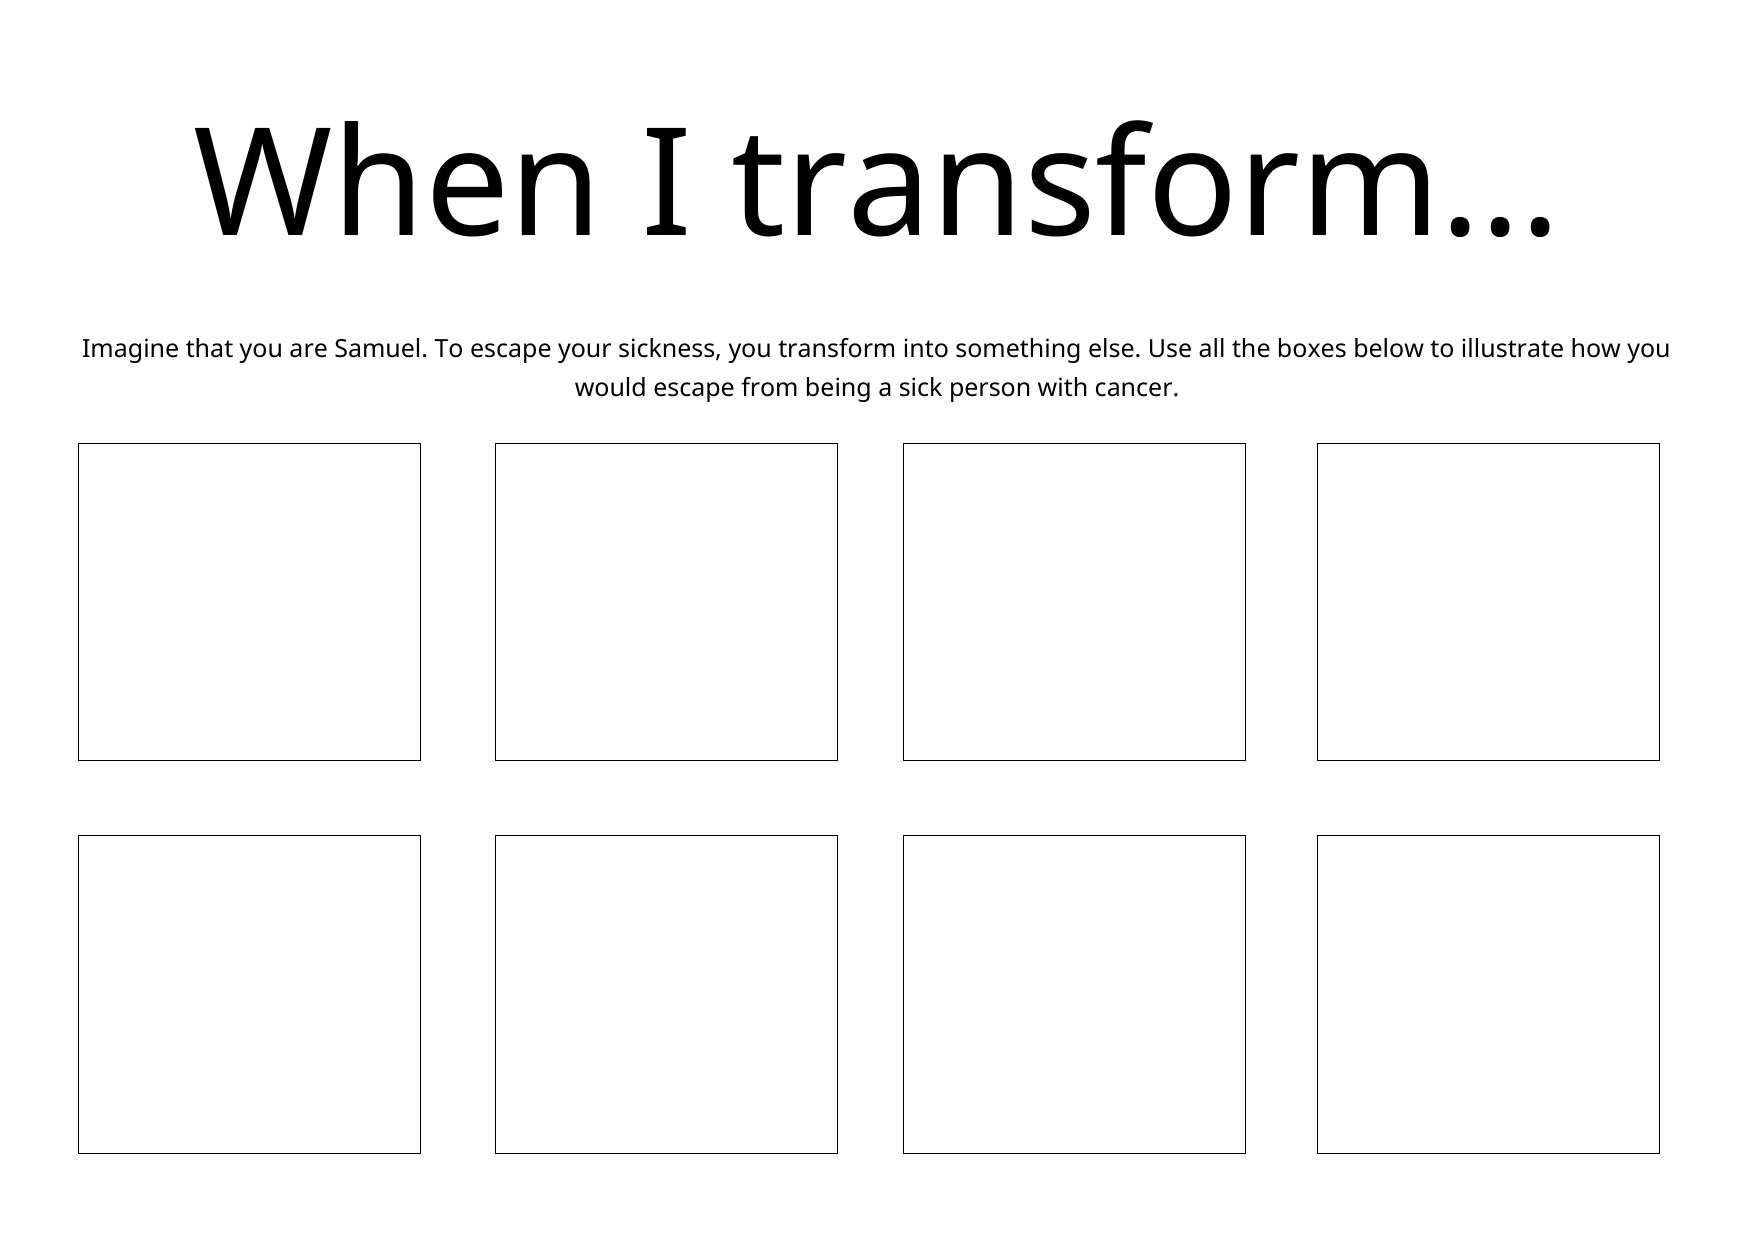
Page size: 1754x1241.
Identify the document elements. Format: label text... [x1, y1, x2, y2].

text When I transform... [75, 75, 1679, 279]
text Imagine that you are Samuel. To escape your sickness, you transform into something else. Use all the boxes below to illustrate how you would escape from being a sick person with cancer. [75, 331, 1679, 404]
